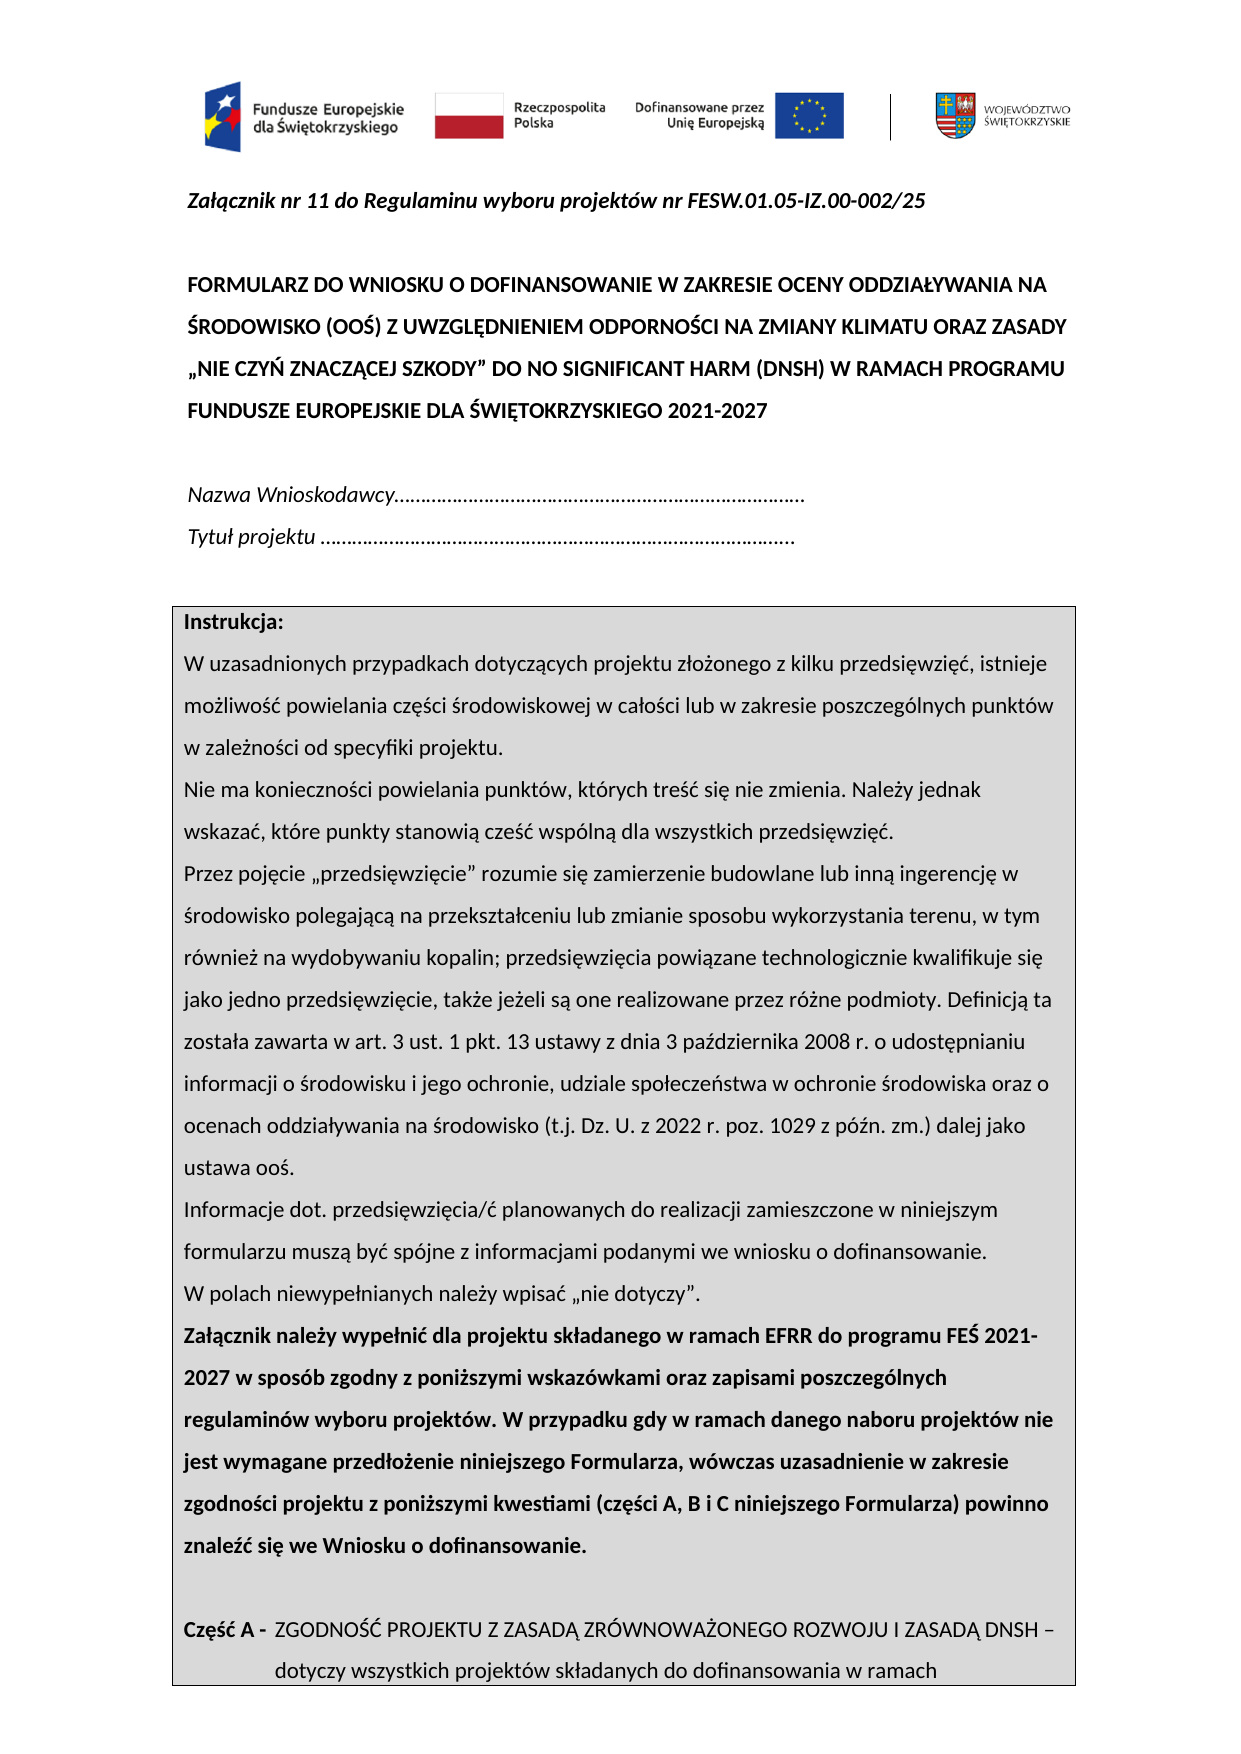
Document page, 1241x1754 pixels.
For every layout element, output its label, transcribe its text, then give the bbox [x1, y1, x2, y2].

picture [187, 62, 1090, 174]
text Załącznik nr 11 do Regulaminu wyboru projektów nr FESW.01.05-IZ.00-002/25 [187, 186, 1090, 214]
text Tytuł projektu ……………………………………………………………………………... [187, 522, 1090, 550]
text Nazwa Wnioskodawcy…………………………………………………………………… [187, 480, 1090, 508]
text FORMULARZ DO WNIOSKU O DOFINANSOWANIE W ZAKRESIE OCENY ODDZIAŁYWANIA NA ŚRODOWISKO (OOŚ) Z UWZGLĘDNIENIEM ODPORNOŚCI NA ZMIANY KLIMATU ORAZ ZASADY „NIE CZYŃ ZNACZĄCEJ SZKODY” DO NO SIGNIFICANT HARM (DNSH) W RAMACH PROGRAMU FUNDUSZE EUROPEJSKIE DLA ŚWIĘTOKRZYSKIEGO 2021-2027 [187, 270, 1090, 424]
